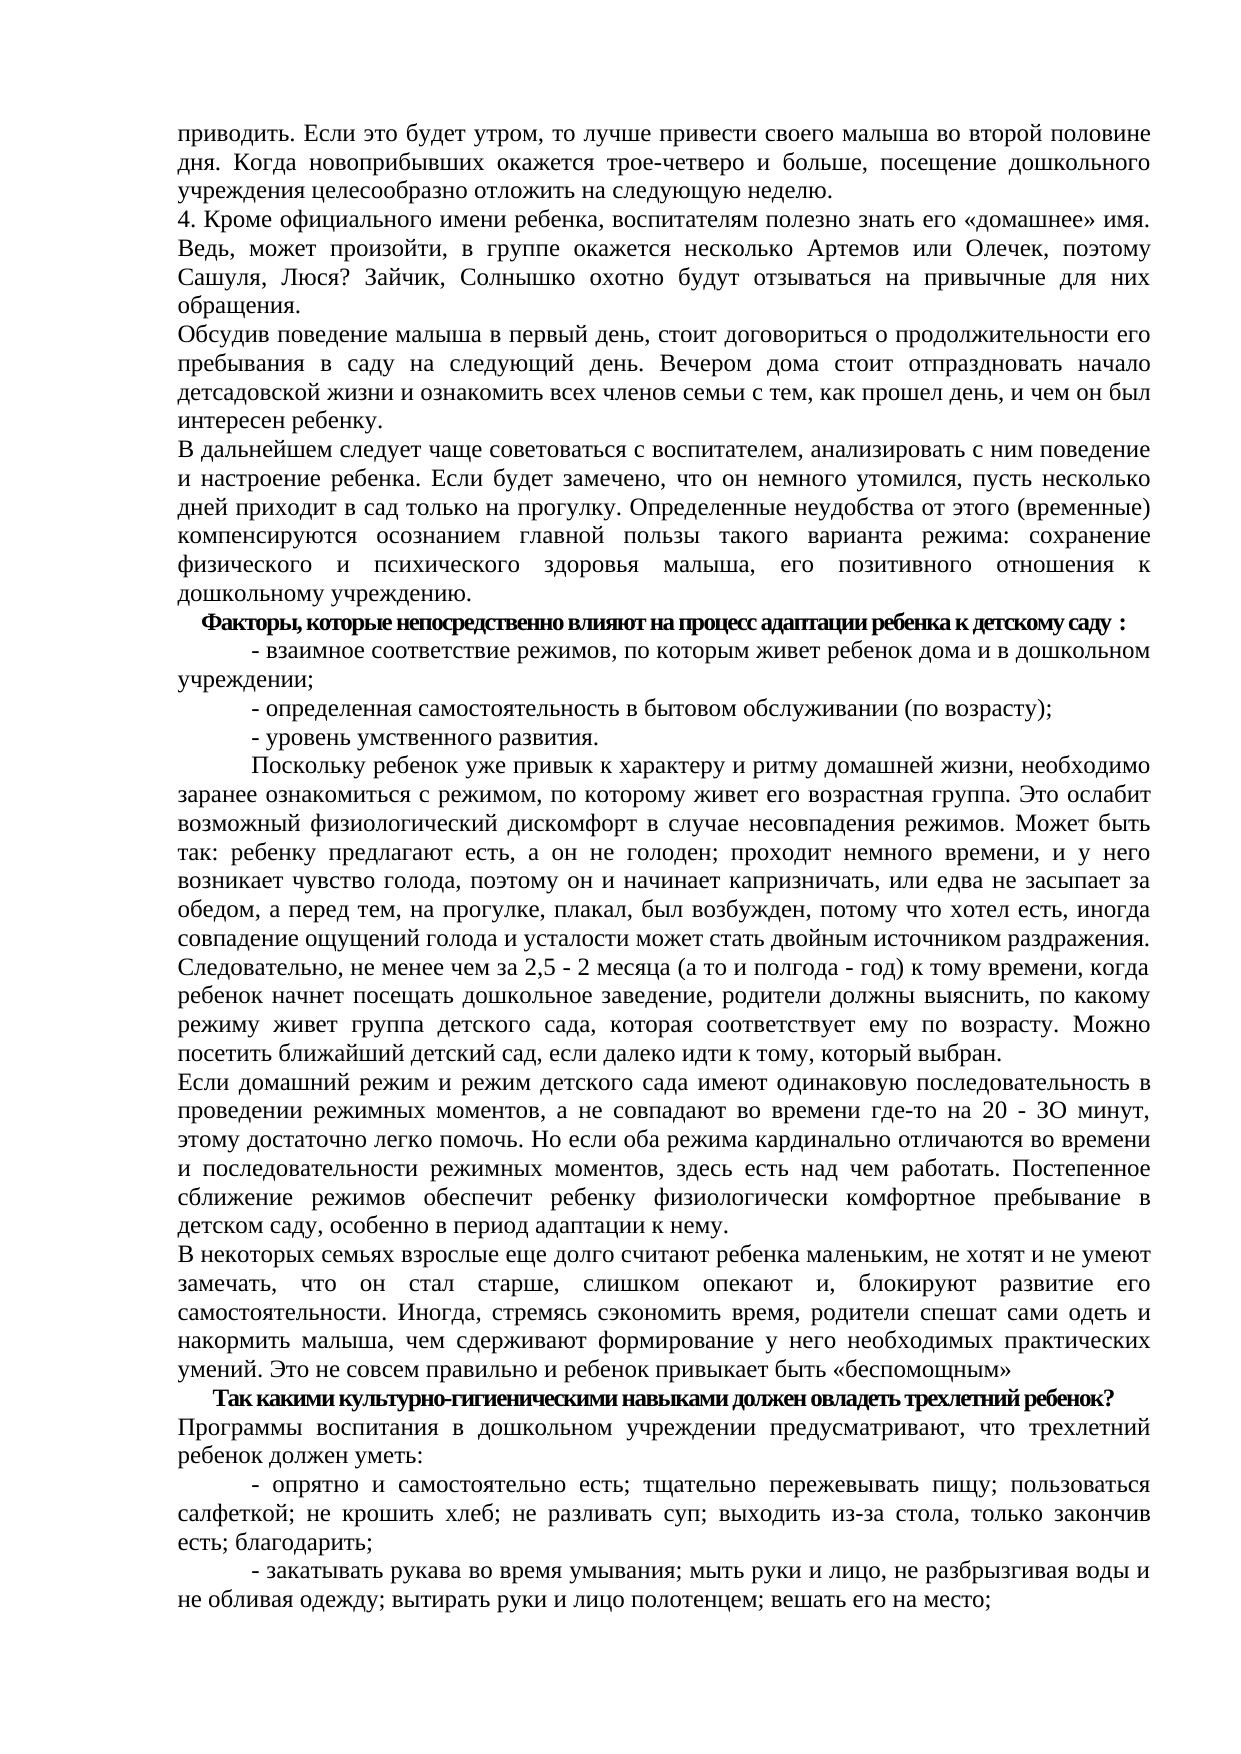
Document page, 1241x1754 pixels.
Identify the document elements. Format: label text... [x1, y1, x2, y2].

text Если домашний режим и режим детского сада имеют одинаковую последовательность в проведении режимных моментов, а не совпадают во времени где-то на 20 - ЗО минут, этому достаточно легко помочь. Но если оба режима кардинально отличаются во времени и последовательности режимных моментов, здесь есть над чем работать. Постепенное сближение режимов обеспечит ребенку физиологически комфортное пребывание в детском саду, особенно в период адаптации к нему. [177, 1067, 1152, 1239]
text - уровень умственного развития. [177, 722, 1152, 751]
text - опрятно и самостоятельно есть; тщательно пережевывать пищу; пользоваться салфеткой; не крошить хлеб; не разливать суп; выходить из-за стола, только закончив есть; благодарить; [177, 1469, 1152, 1556]
text В некоторых семьях взрослые еще ​​долго считают ребенка маленьким, не хотят и не умеют замечать, что он стал старше, слишком опекают и, блокируют развитие его самостоятельности. Иногда, стремясь сэкономить время, родители спешат сами одеть и накормить малыша, чем сдерживают формирование у него необходимых практических умений. Это не совсем правильно и ребенок привыкает быть «беспомощным» [177, 1239, 1152, 1383]
text Обсудив поведение малыша в первый день, стоит договориться о продолжительности его пребывания в саду на следующий день. Вечером дома стоит отпраздновать начало детсадовской жизни и ознакомить всех членов семьи с тем, как прошел день, и чем он был интересен ребенку. [177, 319, 1152, 434]
text - взаимное соответствие режимов, по которым живет ребенок дома и в дошкольном учреждении; [177, 636, 1152, 693]
text - закатывать рукава во время умывания; мыть руки и лицо, не разбрызгивая воды и не обливая одежду; вытирать руки и лицо полотенцем; вешать его на место; [177, 1556, 1152, 1613]
text Так какими культурно-гигиеническими навыками должен овладеть трехлетний ребенок? [177, 1383, 1152, 1412]
text В дальнейшем следует чаще советоваться с воспитателем, анализировать с ним поведение и настроение ребенка. Если будет замечено, что он немного утомился, пусть несколько дней приходит в сад только на прогулку. Определенные неудобства от этого (временные) компенсируются осознанием главной пользы такого варианта режима: сохранение физического и психического здоровья малыша, его позитивного отношения к дошкольному учреждению. [177, 434, 1152, 607]
text Поскольку ребенок уже привык к характеру и ритму домашней жизни, необходимо заранее ознакомиться с режимом, по которому живет его возрастная группа. Это ослабит возможный физиологический дискомфорт в случае несовпадения режимов. Может быть так: ребенку предлагают есть, а он не голоден; проходит немного времени, и у него возникает чувство голода, поэтому он и начинает капризничать, или едва не засыпает за обедом, а перед тем, на прогулке, плакал, был возбужден, потому что хотел есть, иногда совпадение ощущений голода и усталости может стать двойным источником раздражения. [177, 751, 1152, 952]
text - определенная самостоятельность в бытовом обслуживании (по возрасту); [177, 693, 1152, 722]
text Следовательно, не менее чем за 2,5 - 2 месяца (а то и полгода - год) к тому времени, когда ребенок начнет посещать дошкольное заведение, родители должны выяснить, по какому режиму живет группа детского сада, которая соответствует ему по возрасту. Можно посетить ближайший детский сад, если далеко идти к тому, который выбран. [177, 952, 1152, 1067]
text Факторы, которые непосредственно влияют на процесс адаптации ребенка к детскому саду : [177, 607, 1152, 636]
text 4. Кроме официального имени ребенка, воспитателям полезно знать его «домашнее» имя. Ведь, может произойти, в группе окажется несколько Артемов или Олечек, поэтому Сашуля, Люся? Зайчик, Солнышко охотно будут отзываться на привычные для них обращения. [177, 204, 1152, 319]
text Программы воспитания в дошкольном учреждении предусматривают, что трехлетний ребенок должен уметь: [177, 1412, 1152, 1469]
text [177, 118, 1152, 204]
